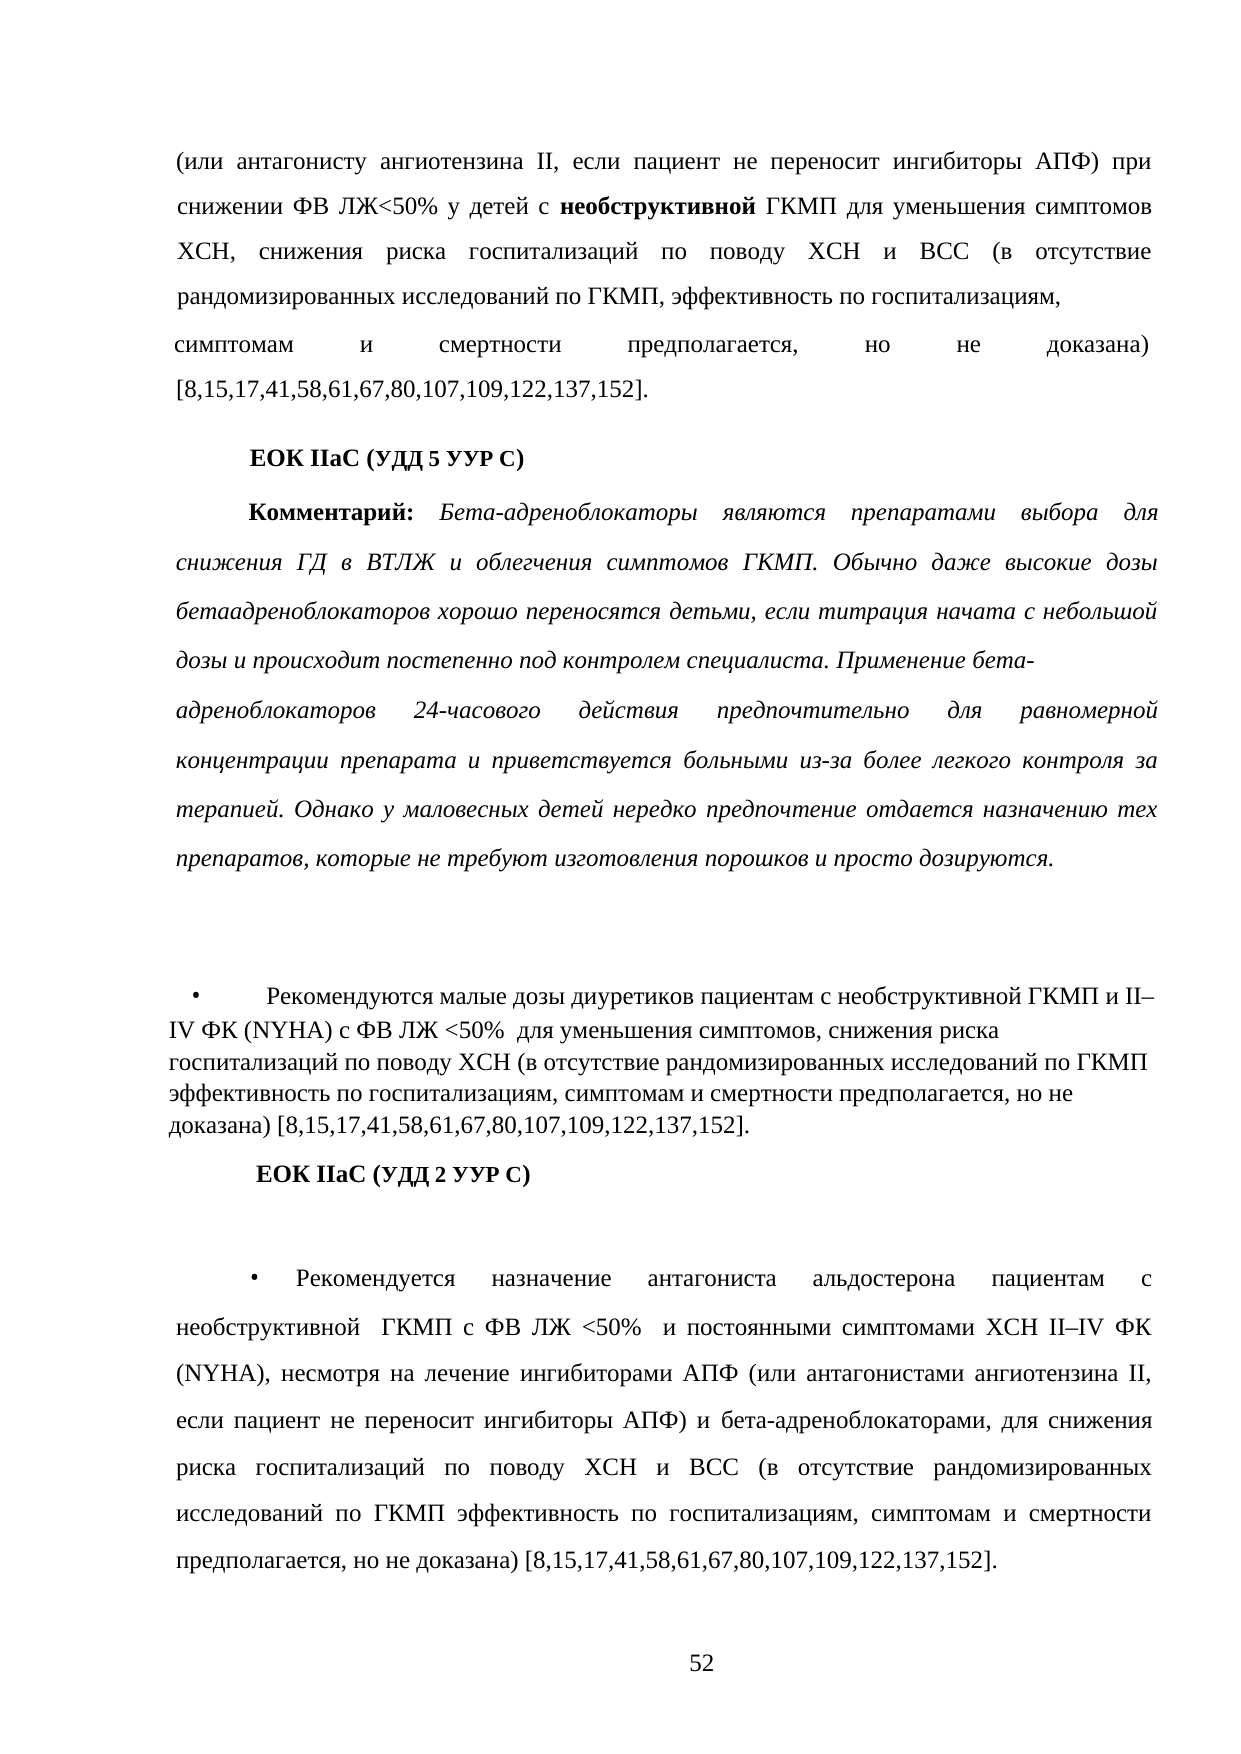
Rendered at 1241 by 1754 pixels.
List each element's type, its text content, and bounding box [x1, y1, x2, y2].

text симптомам и смертности предполагается, но не доказана) [116, 329, 1182, 358]
subtitle ЕОК IIаС (УДД 5 УУР С) [249, 443, 538, 472]
subtitle ЕОК IIаС (УДД 2 УУР С) [249, 1159, 538, 1187]
text [8,15,17,41,58,61,67,80,107,109,122,137,152]. [176, 374, 1153, 402]
text • Рекомендуются малые дозы диуретиков пациентам с необструктивной ГКМП и II–IV ФК (NYHA) с ФВ ЛЖ <50% для уменьшения симптомов, снижения риска госпитализаций по поводу ХСН (в отсутствие рандомизированных исследований по ГКМП эффективность по госпитализациям, симптомам и смертности предполагается, но не доказана) [8,15,17,41,58,61,67,80,107,109,122,137,152]. [168, 977, 1156, 1139]
text • Рекомендуется назначение антагониста альдостерона пациентам с необструктивной ГКМП с ФВ ЛЖ <50% и постоянными симптомами ХСН II–IV ФК (NYHA), несмотря на лечение ингибиторами АПФ (или антагонистами ангиотензина II, если пациент не переносит ингибиторы АПФ) и бета-адреноблокаторами, для снижения риска госпитализаций по поводу ХСН и ВСС (в отсутствие рандомизированных исследований по ГКМП эффективность по госпитализациям, симптомам и смертности предполагается, но не доказана) [8,15,17,41,58,61,67,80,107,109,122,137,152]. [176, 1260, 1153, 1573]
text Комментарий: Бета-адреноблокаторы являются препаратами выбора для снижения ГД в ВТЛЖ и облегчения симптомов ГКМП. Обычно даже высокие дозы бетаадреноблокаторов хорошо переносятся детьми, если титрация начата с небольшой дозы и происходит постепенно под контролем специалиста. Применение бета- [176, 497, 1161, 674]
text адреноблокаторов 24-часового действия предпочтительно для равномерной концентрации препарата и приветствуется больными из-за более легкого контроля за терапией. Однако у маловесных детей нередко предпочтение отдается назначению тех препаратов, которые не требуют изготовления порошков и просто дозируются. [176, 695, 1161, 872]
text (или антагонисту ангиотензина II, если пациент не переносит ингибиторы АПФ) при снижении ФВ ЛЖ<50% у детей с необструктивной ГКМП для уменьшения симптомов ХСН, снижения риска госпитализаций по поводу ХСН и ВСС (в отсутствие рандомизированных исследований по ГКМП, эффективность по госпитализациям, [176, 146, 1153, 310]
